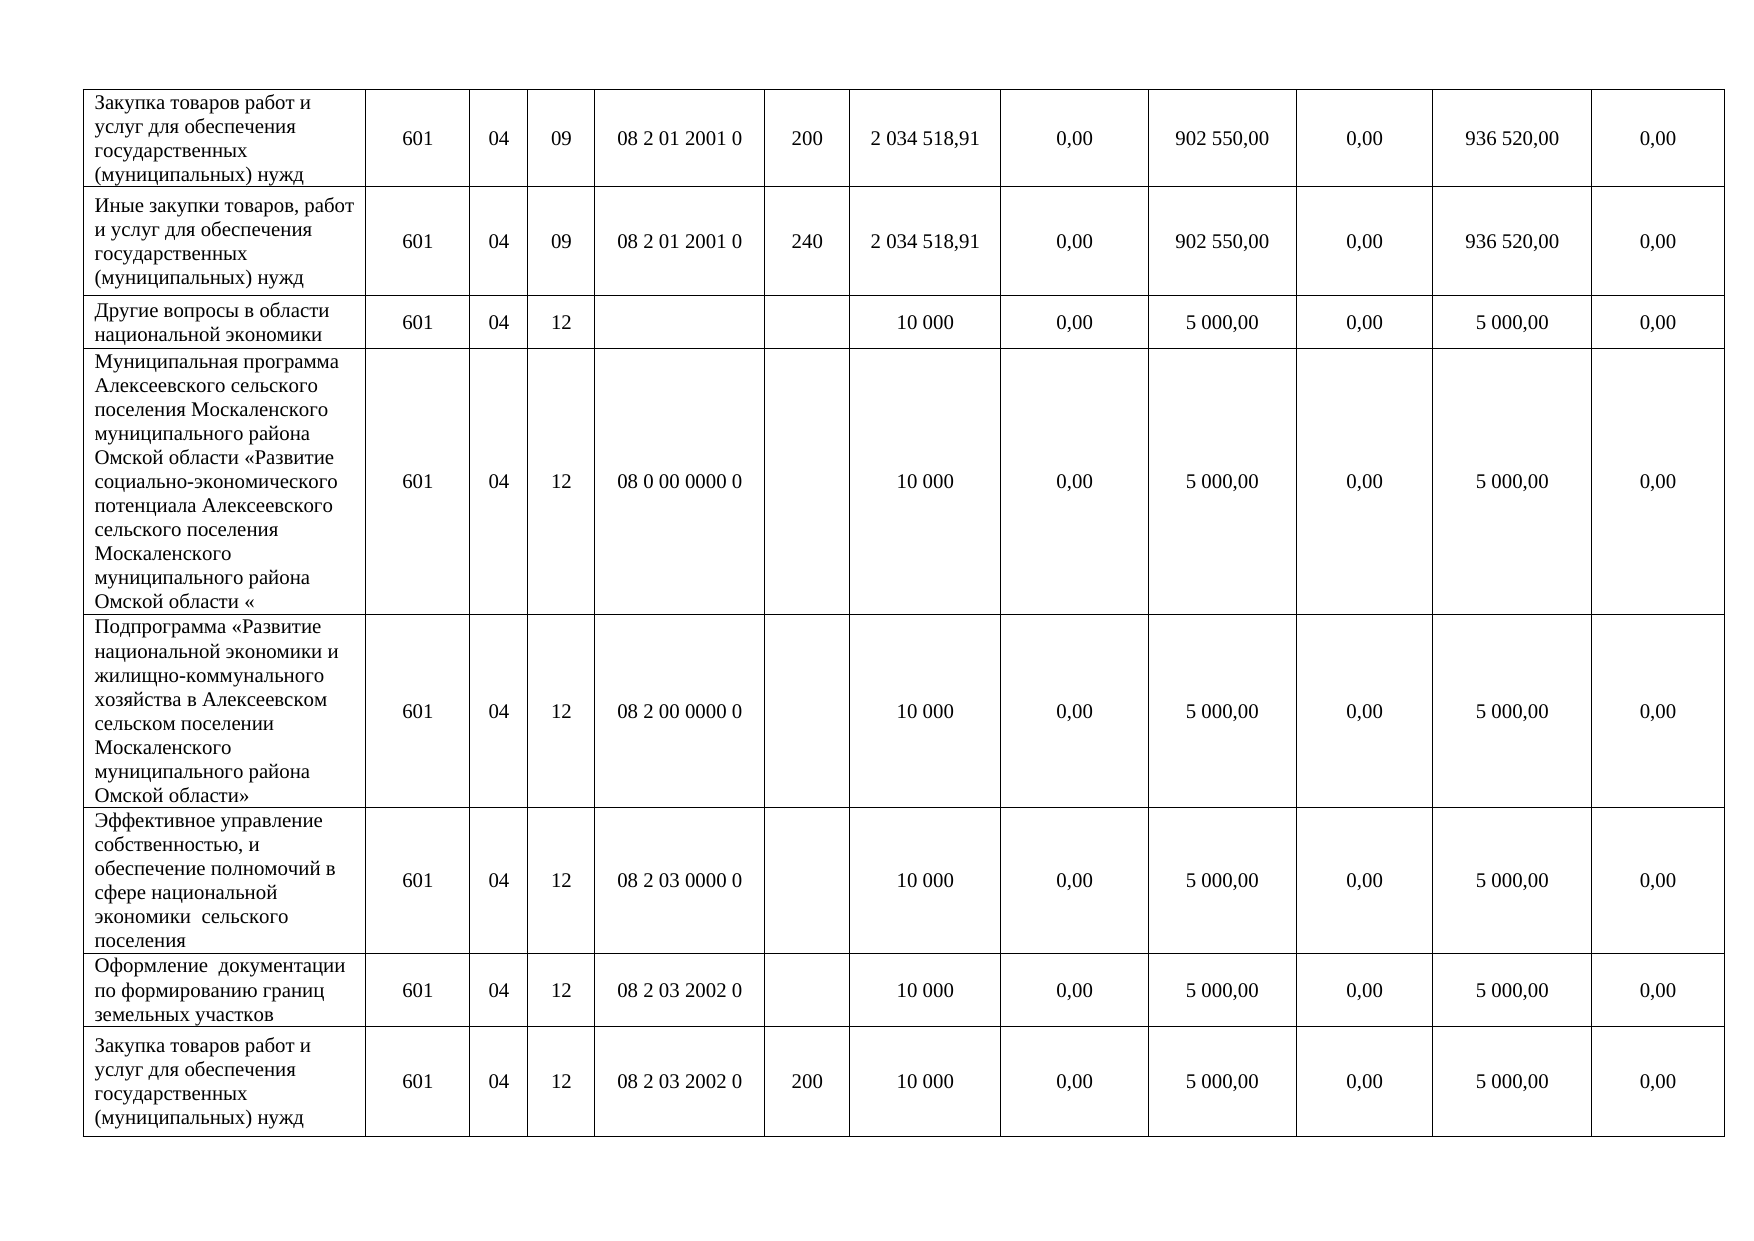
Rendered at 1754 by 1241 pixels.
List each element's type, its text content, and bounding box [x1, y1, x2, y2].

table_cell 12 [528, 954, 594, 1026]
table_cell 04 [470, 1027, 527, 1136]
table_cell 601 [366, 296, 469, 348]
table_cell 04 [470, 615, 527, 807]
table_cell 08 2 01 2001 0 [595, 187, 764, 294]
table_cell 10 000 [850, 954, 1000, 1026]
table_cell [765, 954, 849, 1026]
table_cell 0,00 [1297, 296, 1432, 348]
table_cell 08 2 00 0000 0 [595, 615, 764, 807]
table_cell 04 [470, 349, 527, 613]
table_cell 0,00 [1592, 954, 1724, 1026]
table_cell 0,00 [1001, 187, 1148, 294]
table_cell 0,00 [1592, 90, 1724, 186]
table_cell [765, 615, 849, 807]
table_cell 04 [470, 187, 527, 294]
table_cell [595, 296, 764, 348]
table_cell 601 [366, 808, 469, 952]
table_cell 0,00 [1001, 90, 1148, 186]
table_cell 2 034 518,91 [850, 187, 1000, 294]
table_cell 08 2 03 0000 0 [595, 808, 764, 952]
table_cell 12 [528, 615, 594, 807]
table_cell 10 000 [850, 808, 1000, 952]
table_cell 04 [470, 90, 527, 186]
table_cell 5 000,00 [1149, 1027, 1296, 1136]
table_cell Эффективное управление собственностью, и обеспечение полномочий в сфере национальной экономики сельского поселения [84, 808, 365, 952]
table_cell 5 000,00 [1149, 296, 1296, 348]
table_cell [765, 808, 849, 952]
table_cell Оформление документации по формированию границ земельных участков [84, 954, 365, 1026]
table_cell 601 [366, 954, 469, 1026]
table_cell Иные закупки товаров, работ и услуг для обеспечения государственных (муниципальных) нужд [84, 187, 365, 294]
table_cell 5 000,00 [1149, 615, 1296, 807]
table_cell 601 [366, 615, 469, 807]
table_cell 200 [765, 1027, 849, 1136]
table_cell 0,00 [1001, 296, 1148, 348]
table_cell 0,00 [1297, 1027, 1432, 1136]
table_cell 902 550,00 [1149, 187, 1296, 294]
table_cell [765, 349, 849, 613]
table_cell 902 550,00 [1149, 90, 1296, 186]
table_cell 08 0 00 0000 0 [595, 349, 764, 613]
table_cell Подпрограмма «Развитие национальной экономики и жилищно-коммунального хозяйства в Алексеевском сельском поселении Москаленского муниципального района Омской области» [84, 615, 365, 807]
table_cell 0,00 [1001, 954, 1148, 1026]
table_cell 12 [528, 1027, 594, 1136]
table_cell 09 [528, 90, 594, 186]
table_cell 10 000 [850, 296, 1000, 348]
table_cell 5 000,00 [1149, 349, 1296, 613]
table_cell 5 000,00 [1433, 1027, 1591, 1136]
table_cell 08 2 03 2002 0 [595, 954, 764, 1026]
table_cell 0,00 [1001, 808, 1148, 952]
table_cell Муниципальная программа Алексеевского сельского поселения Москаленского муниципального района Омской области «Развитие социально-экономического потенциала Алексеевского сельского поселения Москаленского муниципального района Омской области « [84, 349, 365, 613]
table_cell [765, 296, 849, 348]
table_cell 5 000,00 [1149, 954, 1296, 1026]
table_cell Закупка товаров работ и услуг для обеспечения государственных (муниципальных) нужд [84, 90, 365, 186]
table_cell 04 [470, 296, 527, 348]
table_cell 08 2 01 2001 0 [595, 90, 764, 186]
table_cell 08 2 03 2002 0 [595, 1027, 764, 1136]
table_cell 0,00 [1592, 349, 1724, 613]
table_cell 0,00 [1592, 296, 1724, 348]
table_cell 12 [528, 808, 594, 952]
table_cell 936 520,00 [1433, 187, 1591, 294]
table_cell Другие вопросы в области национальной экономики [84, 296, 365, 348]
table_cell 601 [366, 90, 469, 186]
table_cell 0,00 [1592, 615, 1724, 807]
table_cell 5 000,00 [1433, 296, 1591, 348]
table_cell 0,00 [1297, 808, 1432, 952]
table_cell 0,00 [1297, 954, 1432, 1026]
table_cell 10 000 [850, 615, 1000, 807]
table_cell 0,00 [1001, 349, 1148, 613]
table_cell 0,00 [1297, 349, 1432, 613]
table_cell 601 [366, 1027, 469, 1136]
table_cell 5 000,00 [1149, 808, 1296, 952]
table_cell 936 520,00 [1433, 90, 1591, 186]
table_cell 0,00 [1592, 187, 1724, 294]
table_cell 04 [470, 954, 527, 1026]
table_cell 5 000,00 [1433, 808, 1591, 952]
table_cell 12 [528, 296, 594, 348]
table_cell 0,00 [1297, 615, 1432, 807]
table_cell 0,00 [1001, 1027, 1148, 1136]
table_cell 0,00 [1592, 808, 1724, 952]
table_cell 04 [470, 808, 527, 952]
table_cell 5 000,00 [1433, 615, 1591, 807]
table_cell 0,00 [1001, 615, 1148, 807]
table_cell 601 [366, 349, 469, 613]
table_cell 10 000 [850, 349, 1000, 613]
table_cell 0,00 [1297, 187, 1432, 294]
table_cell 2 034 518,91 [850, 90, 1000, 186]
table_cell 10 000 [850, 1027, 1000, 1136]
table_cell Закупка товаров работ и услуг для обеспечения государственных (муниципальных) нужд [84, 1027, 365, 1136]
table_cell 0,00 [1592, 1027, 1724, 1136]
table_cell 240 [765, 187, 849, 294]
table_cell 601 [366, 187, 469, 294]
table_cell 12 [528, 349, 594, 613]
table_cell 09 [528, 187, 594, 294]
table_cell 5 000,00 [1433, 954, 1591, 1026]
table_cell 0,00 [1297, 90, 1432, 186]
table_cell 5 000,00 [1433, 349, 1591, 613]
table_cell 200 [765, 90, 849, 186]
